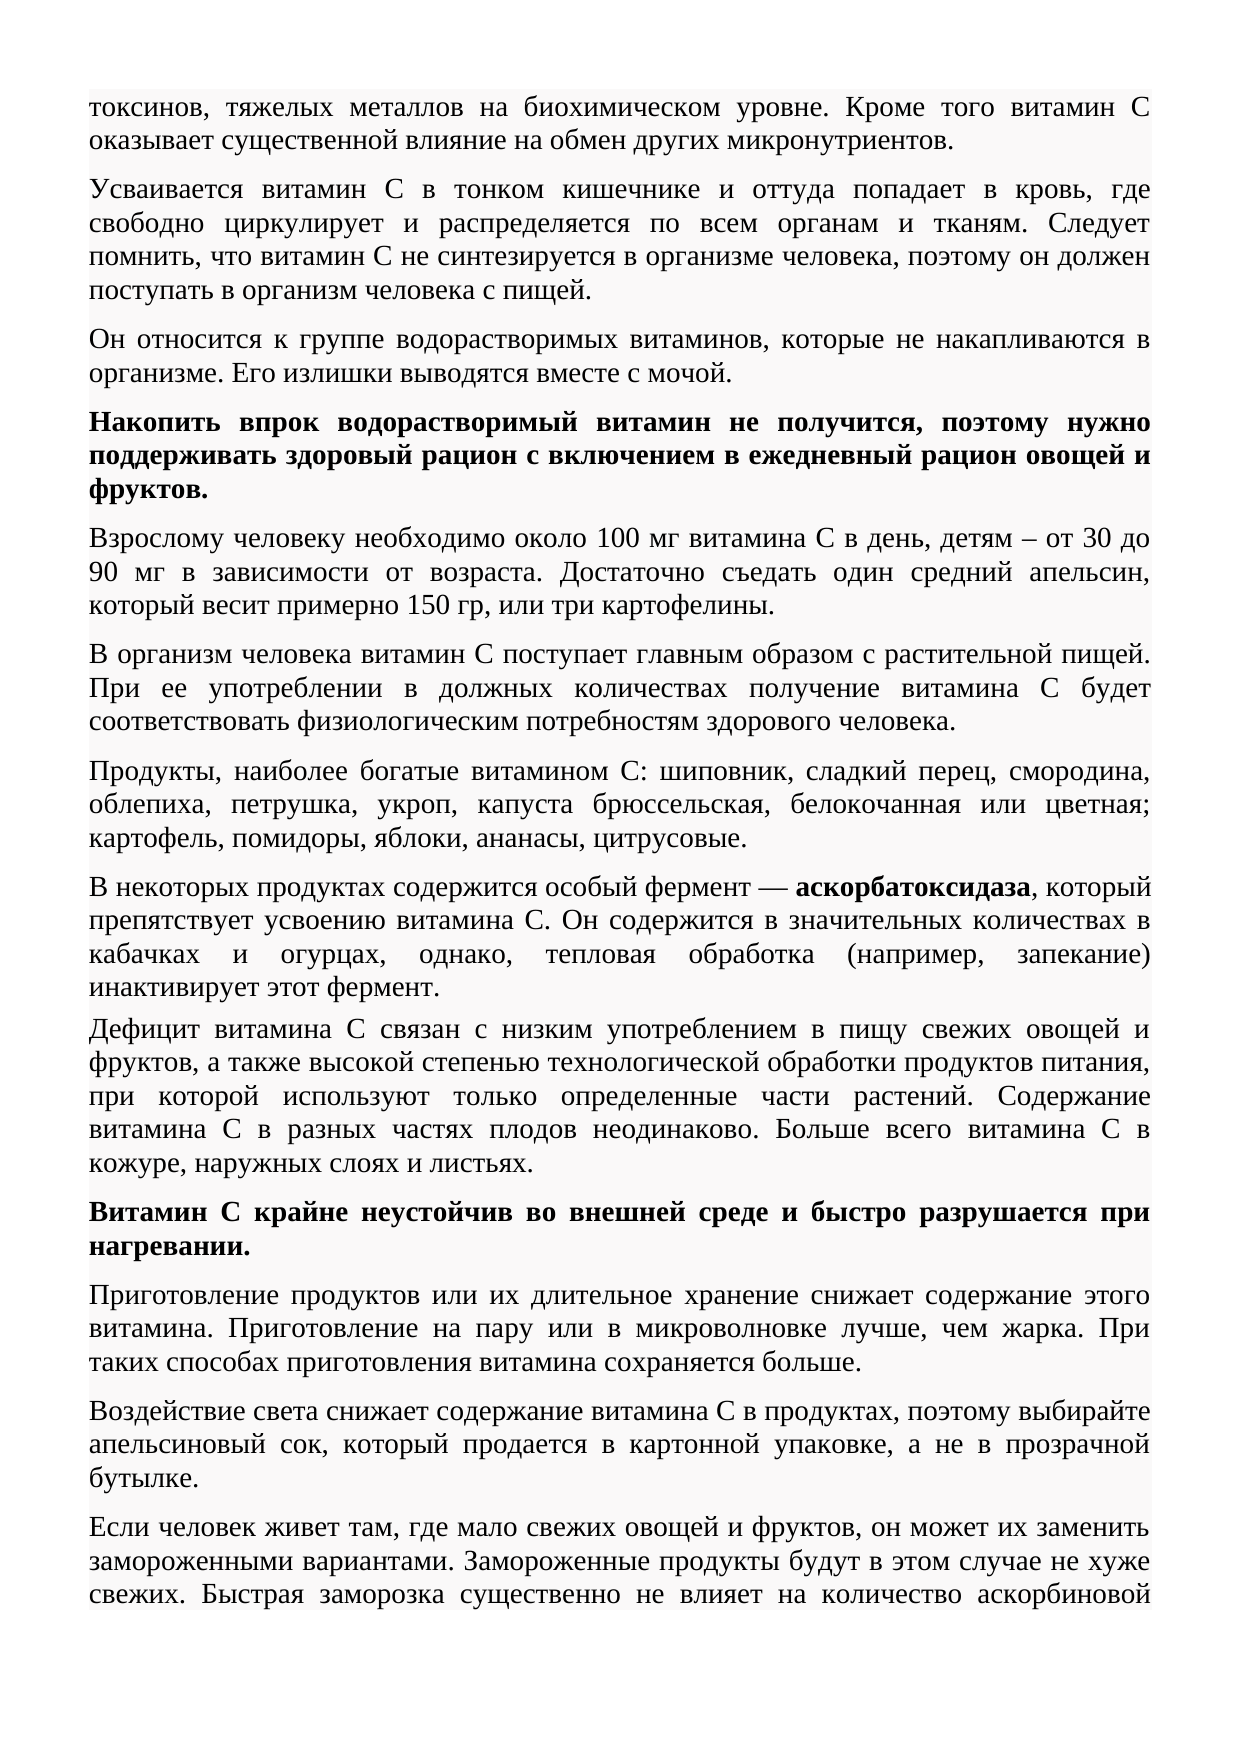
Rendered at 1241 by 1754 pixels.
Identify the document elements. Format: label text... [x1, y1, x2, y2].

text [89, 1509, 1152, 1610]
text Витамин С крайне неустойчив во внешней среде и быстро разрушается при нагревании. [89, 1194, 1152, 1261]
text Дефицит витамина С связан с низким употреблением в пищу свежих овощей и фруктов, а также высокой степенью технологической обработки продуктов питания, при которой используют только определенные части растений. Содержание витамина С в разных частях плодов неодинаково. Больше всего витамина С в кожуре, наружных слоях и листьях. [89, 1011, 1152, 1178]
text Воздействие света снижает содержание витамина С в продуктах, поэтому выбирайте апельсиновый сок, который продается в картонной упаковке, а не в прозрачной бутылке. [89, 1393, 1152, 1494]
text Взрослому человеку необходимо около 100 мг витамина С в день, детям – от 30 до 90 мг в зависимости от возраста. Достаточно съедать один средний апельсин, который весит примерно 150 гр, или три картофелины. [89, 520, 1152, 621]
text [89, 89, 1152, 156]
text Накопить впрок водорастворимый витамин не получится, поэтому нужно поддерживать здоровый рацион с включением в ежедневный рацион овощей и фруктов. [89, 404, 1152, 504]
text В организм человека витамин С поступает главным образом с растительной пищей. При ее употреблении в должных количествах получение витамина С будет соответствовать физиологическим потребностям здорового человека. [89, 636, 1152, 737]
text Продукты, наиболее богатые витамином С: шиповник, сладкий перец, смородина, облепиха, петрушка, укроп, капуста брюссельская, белокочанная или цветная; картофель, помидоры, яблоки, ананасы, цитрусовые. [89, 753, 1152, 853]
text Усваивается витамин С в тонком кишечнике и оттуда попадает в кровь, где свободно циркулирует и распределяется по всем органам и тканям. Следует помнить, что витамин С не синтезируется в организме человека, поэтому он должен поступать в организм человека с пищей. [89, 171, 1152, 306]
text Он относится к группе водорастворимых витаминов, которые не накапливаются в организме. Его излишки выводятся вместе с мочой. [89, 321, 1152, 388]
text Приготовление продуктов или их длительное хранение снижает содержание этого витамина. Приготовление на пару или в микроволновке лучше, чем жарка. При таких способах приготовления витамина сохраняется больше. [89, 1277, 1152, 1377]
text В некоторых продуктах содержится особый фермент — аскорбатоксидаза, который препятствует усвоению витамина С. Он содержится в значительных количествах в кабачках и огурцах, однако, тепловая обработка (например, запекание) инактивирует этот фермент. [89, 869, 1152, 1003]
